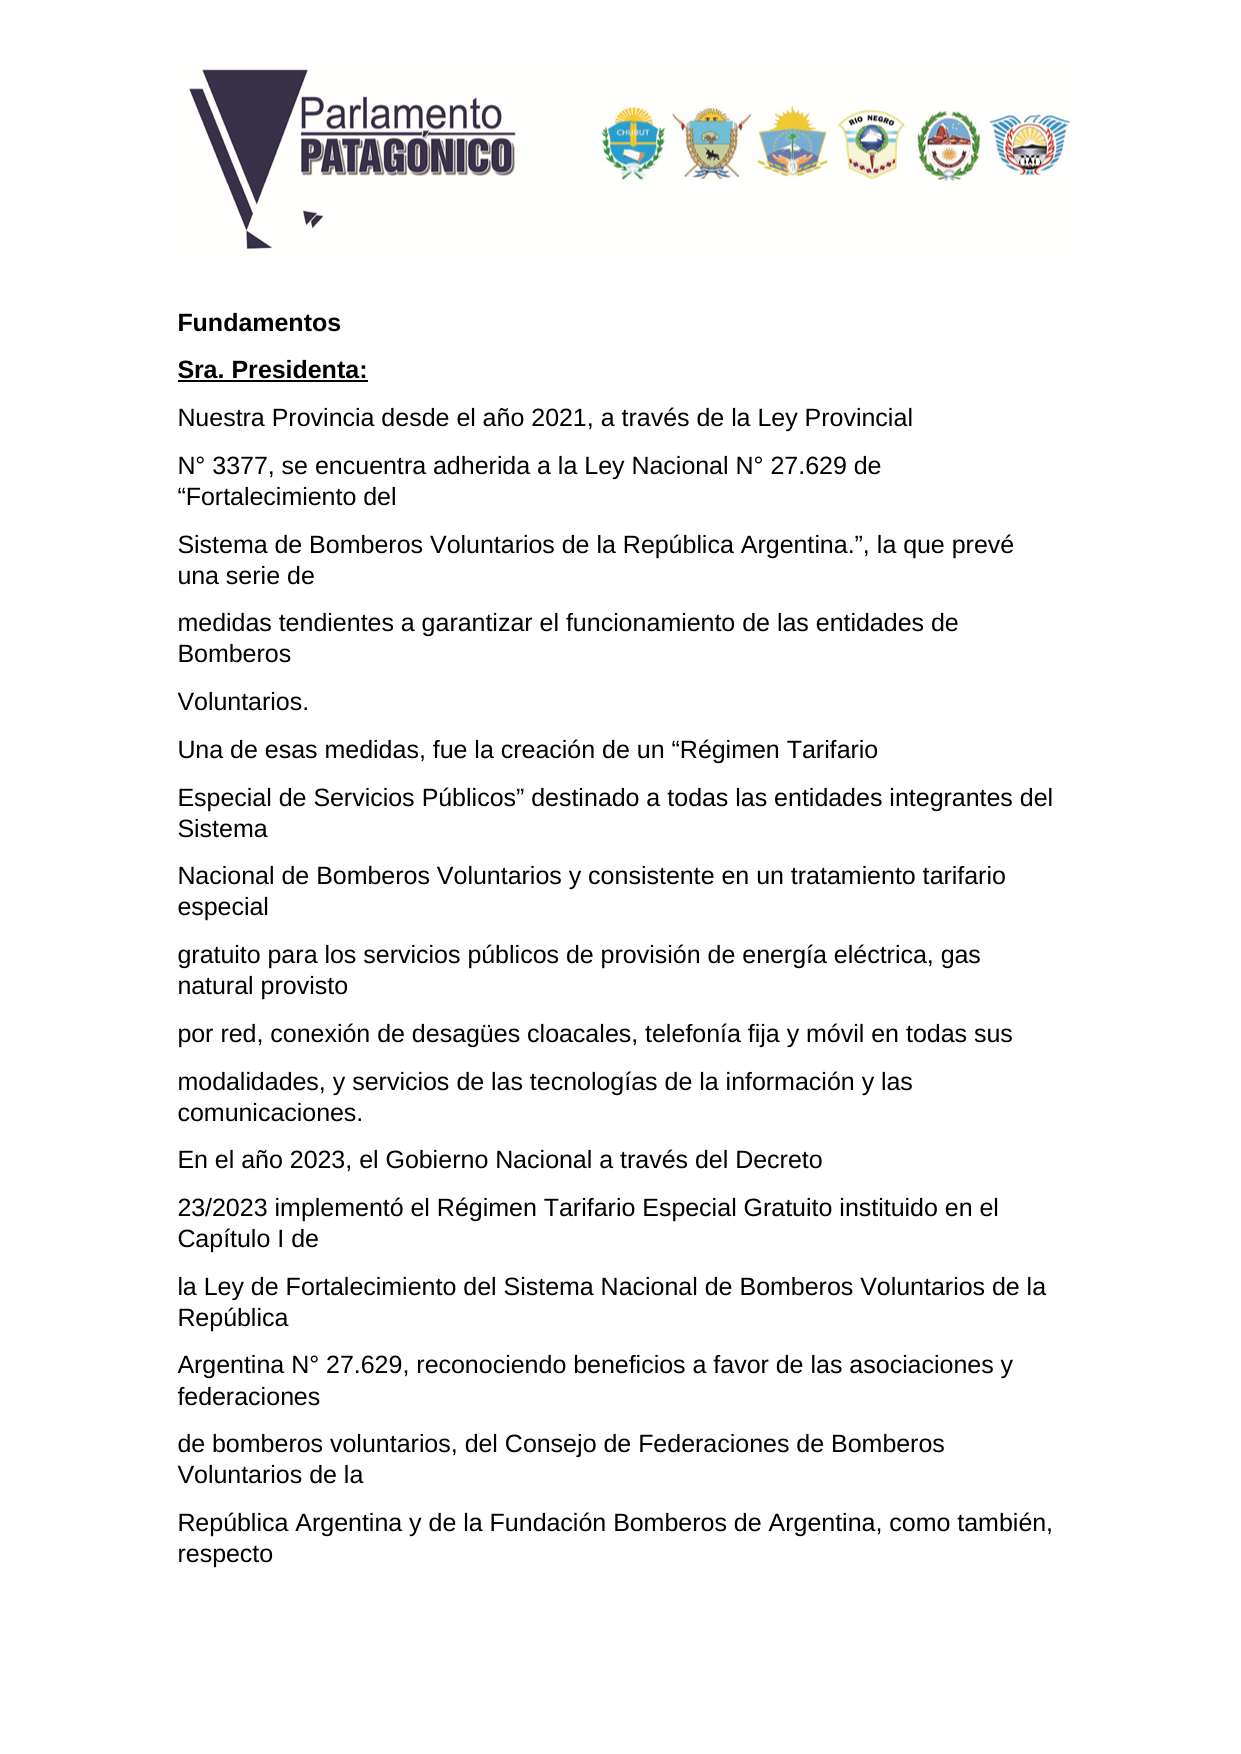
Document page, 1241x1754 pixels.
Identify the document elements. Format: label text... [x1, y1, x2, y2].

text Voluntarios. [177, 687, 1063, 716]
text Argentina N° 27.629, reconociendo beneficios a favor de las asociaciones y federaciones [177, 1351, 1063, 1410]
text Sra. Presidenta: [177, 356, 1063, 384]
text de bomberos voluntarios, del Consejo de Federaciones de Bomberos Voluntarios de la [177, 1429, 1063, 1489]
text por red, conexión de desagües cloacales, telefonía fija y móvil en todas sus [177, 1019, 1063, 1048]
text gratuito para los servicios públicos de provisión de energía eléctrica, gas natural provisto [177, 940, 1063, 1000]
text República Argentina y de la Fundación Bomberos de Argentina, como también, respecto [177, 1508, 1063, 1568]
text Fundamentos [177, 308, 1063, 337]
text medidas tendientes a garantizar el funcionamiento de las entidades de Bomberos [177, 608, 1063, 668]
text Nuestra Provincia desde el año 2021, a través de la Ley Provincial [177, 403, 1063, 432]
text modalidades, y servicios de las tecnologías de la información y las comunicaciones. [177, 1067, 1063, 1126]
picture [177, 59, 1078, 261]
text Especial de Servicios Públicos” destinado a todas las entidades integrantes del Sistema [177, 783, 1063, 842]
text Sistema de Bomberos Voluntarios de la República Argentina.”, la que prevé una serie de [177, 530, 1063, 589]
text Una de esas medidas, fue la creación de un “Régimen Tarifario [177, 735, 1063, 764]
text 23/2023 implementó el Régimen Tarifario Especial Gratuito instituido en el Capítulo I de [177, 1193, 1063, 1253]
text N° 3377, se encuentra adherida a la Ley Nacional N° 27.629 de “Fortalecimiento del [177, 451, 1063, 511]
text En el año 2023, el Gobierno Nacional a través del Decreto [177, 1145, 1063, 1174]
text la Ley de Fortalecimiento del Sistema Nacional de Bomberos Voluntarios de la República [177, 1272, 1063, 1332]
text Nacional de Bomberos Voluntarios y consistente en un tratamiento tarifario especial [177, 861, 1063, 921]
